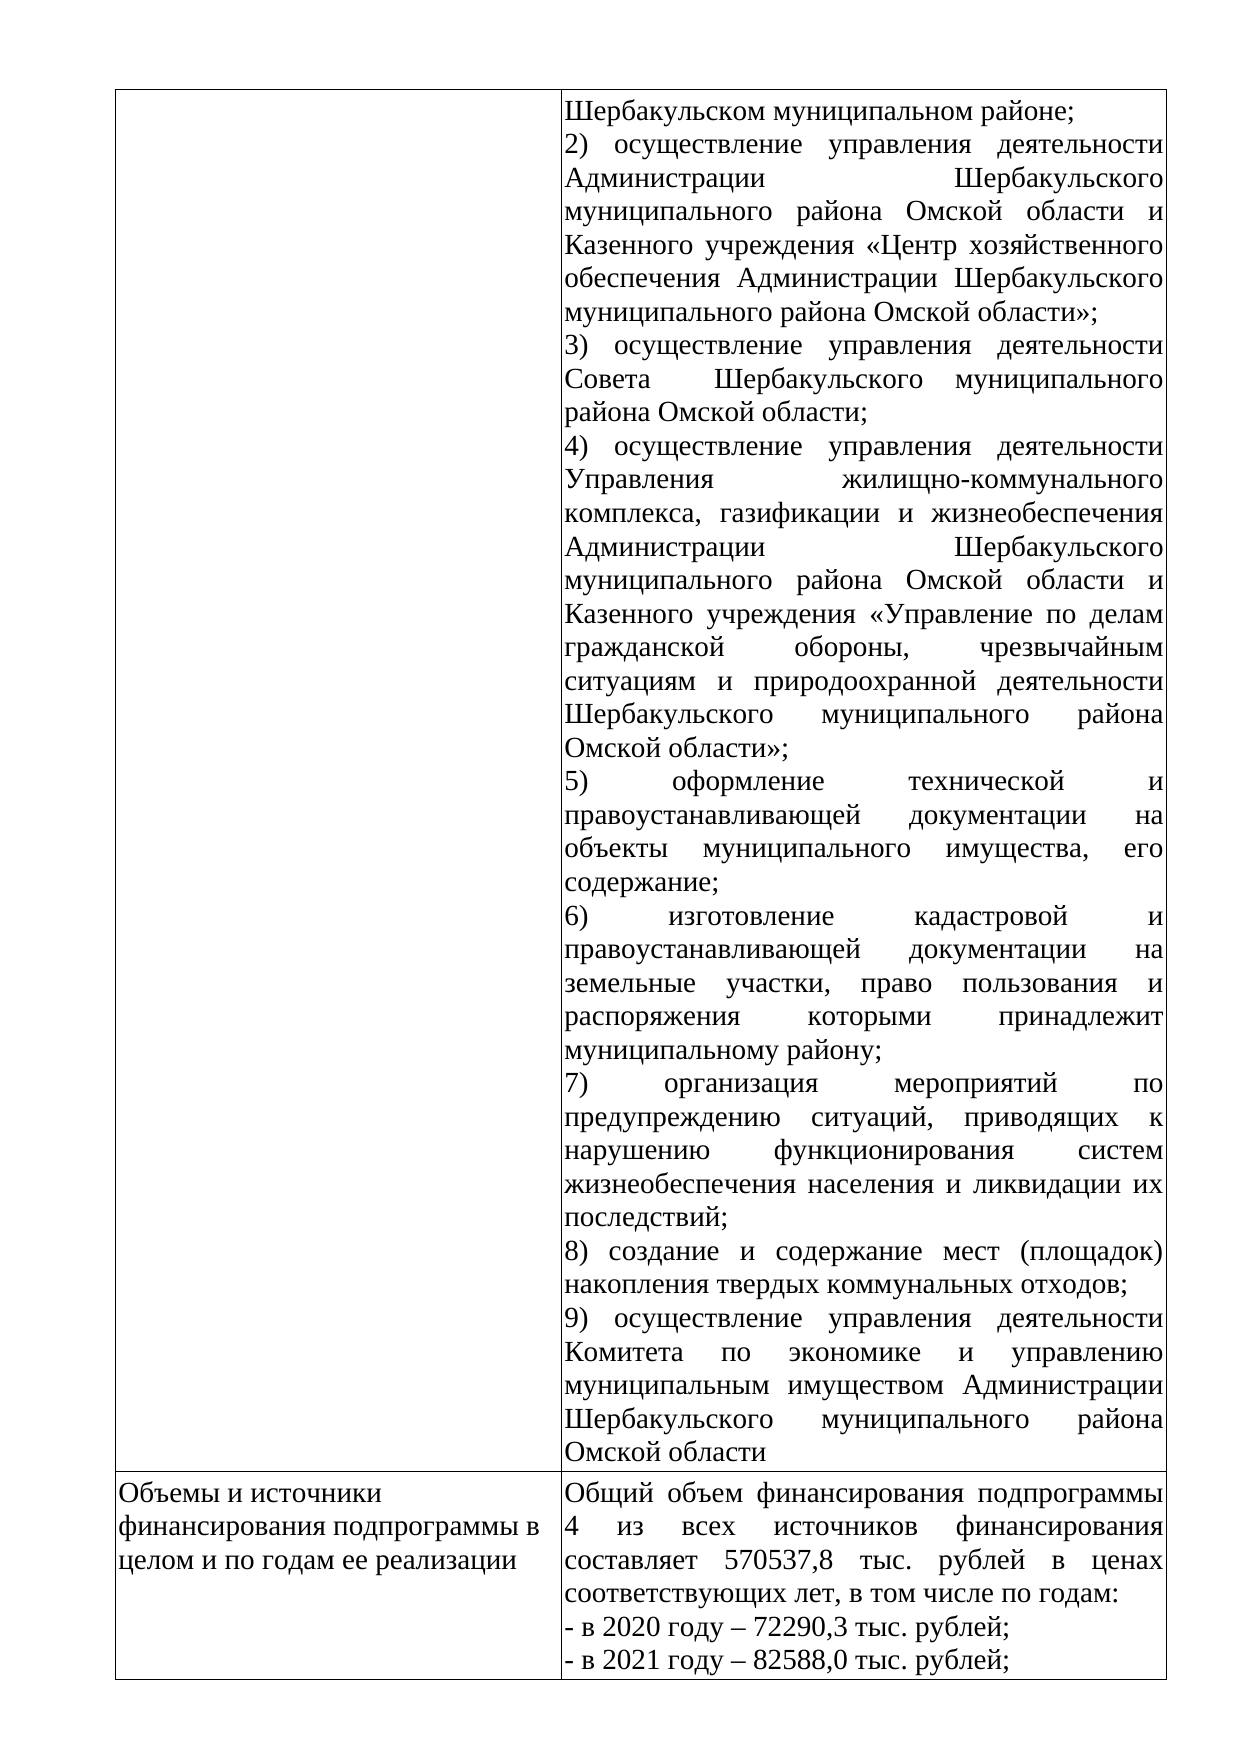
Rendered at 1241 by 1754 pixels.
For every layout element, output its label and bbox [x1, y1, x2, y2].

table_cell [116, 1472, 561, 1679]
table_cell [562, 1472, 1166, 1679]
table_cell [116, 90, 561, 1471]
table_cell [562, 90, 1166, 1471]
